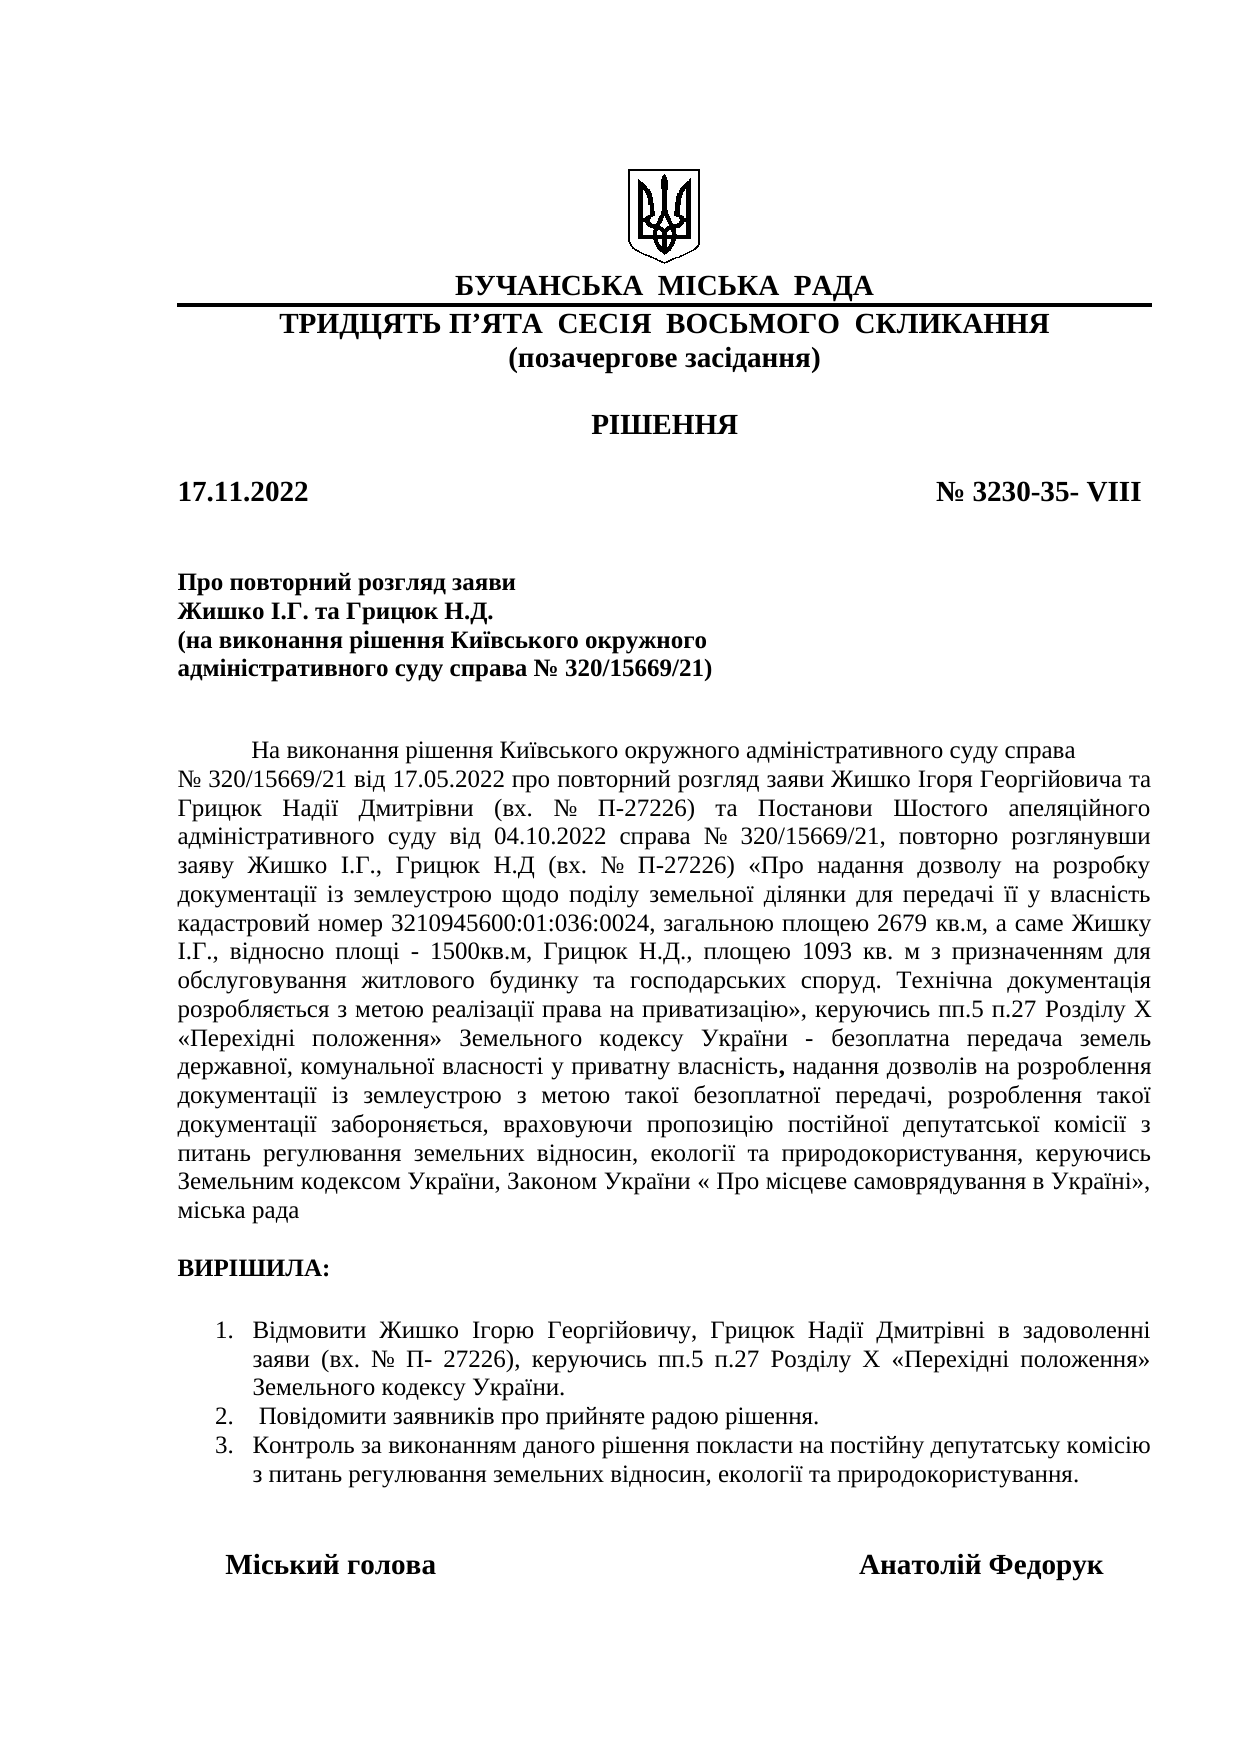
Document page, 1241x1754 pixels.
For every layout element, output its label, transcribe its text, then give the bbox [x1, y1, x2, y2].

text 17.11.2022 № 3230-35- VІІІ [177, 474, 1152, 508]
text № 320/15669/21 від 17.05.2022 про повторний розгляд заяви Жишко Ігоря Георгійовича та Грицюк Надії Дмитрівни (вх. № П-27226) та Постанови Шостого апеляційного адміністративного суду від 04.10.2022 справа № 320/15669/21, повторно розглянувши заяву Жишко І.Г., Грицюк Н.Д (вх. № П-27226) «Про надання дозволу на розробку документації із землеустрою щодо поділу земельної ділянки для передачі її у власність кадастровий номер 3210945600:01:036:0024, загальною площею 2679 кв.м, а саме Жишку І.Г., відносно площі - 1500кв.м, Грицюк Н.Д., площею 1093 кв. м з призначенням для обслуговування житлового будинку та господарських споруд. Технічна документація розробляється з метою реалізації права на приватизацію», керуючись пп.5 п.27 Розділу Х «Перехідні положення» Земельного кодексу України - безоплатна передача земель державної, комунальної власності у приватну власність, надання дозволів на розроблення документації із землеустрою з метою такої безоплатної передачі, розроблення такої документації забороняється, враховуючи пропозицію постійної депутатської комісії з питань регулювання земельних відносин, екології та природокористування, керуючись Земельним кодексом України, Законом України « Про місцеве самоврядування в Україні», міська рада [177, 764, 1152, 1224]
text (на виконання рішення Київського окружного [177, 625, 1152, 653]
list Відмовити Жишко Ігорю Георгійовичу, Грицюк Надії Дмитрівні в задоволенні заяви (вх. № П- 27226), керуючись пп.5 п.27 Розділу Х «Перехідні положення» Земельного кодексу України. [215, 1315, 1152, 1401]
text На виконання рішення Київського окружного адміністративного суду справа [177, 735, 1152, 764]
text адміністративного суду справа № 320/15669/21) [177, 653, 1152, 682]
list Контроль за виконанням даного рішення покласти на постійну депутатську комісію з питань регулювання земельних відносин, екології та природокористування. [215, 1430, 1152, 1487]
text ВИРІШИЛА: [177, 1253, 1152, 1281]
list Повідомити заявників про прийняте радою рішення. [215, 1401, 1152, 1430]
text БУЧАНСЬКА МІСЬКА РАДА [177, 268, 1152, 303]
text (позачергове засідання) [177, 340, 1152, 374]
text РІШЕННЯ [177, 407, 1152, 441]
text Жишко І.Г. та Грицюк Н.Д. [177, 596, 1152, 625]
text Про повторний розгляд заяви [177, 567, 1152, 596]
text Міський голова Анатолій Федорук [177, 1547, 1152, 1580]
text ТРИДЦЯТЬ П’ЯТА СЕСІЯ ВОСЬМОГО СКЛИКАННЯ [177, 307, 1152, 340]
